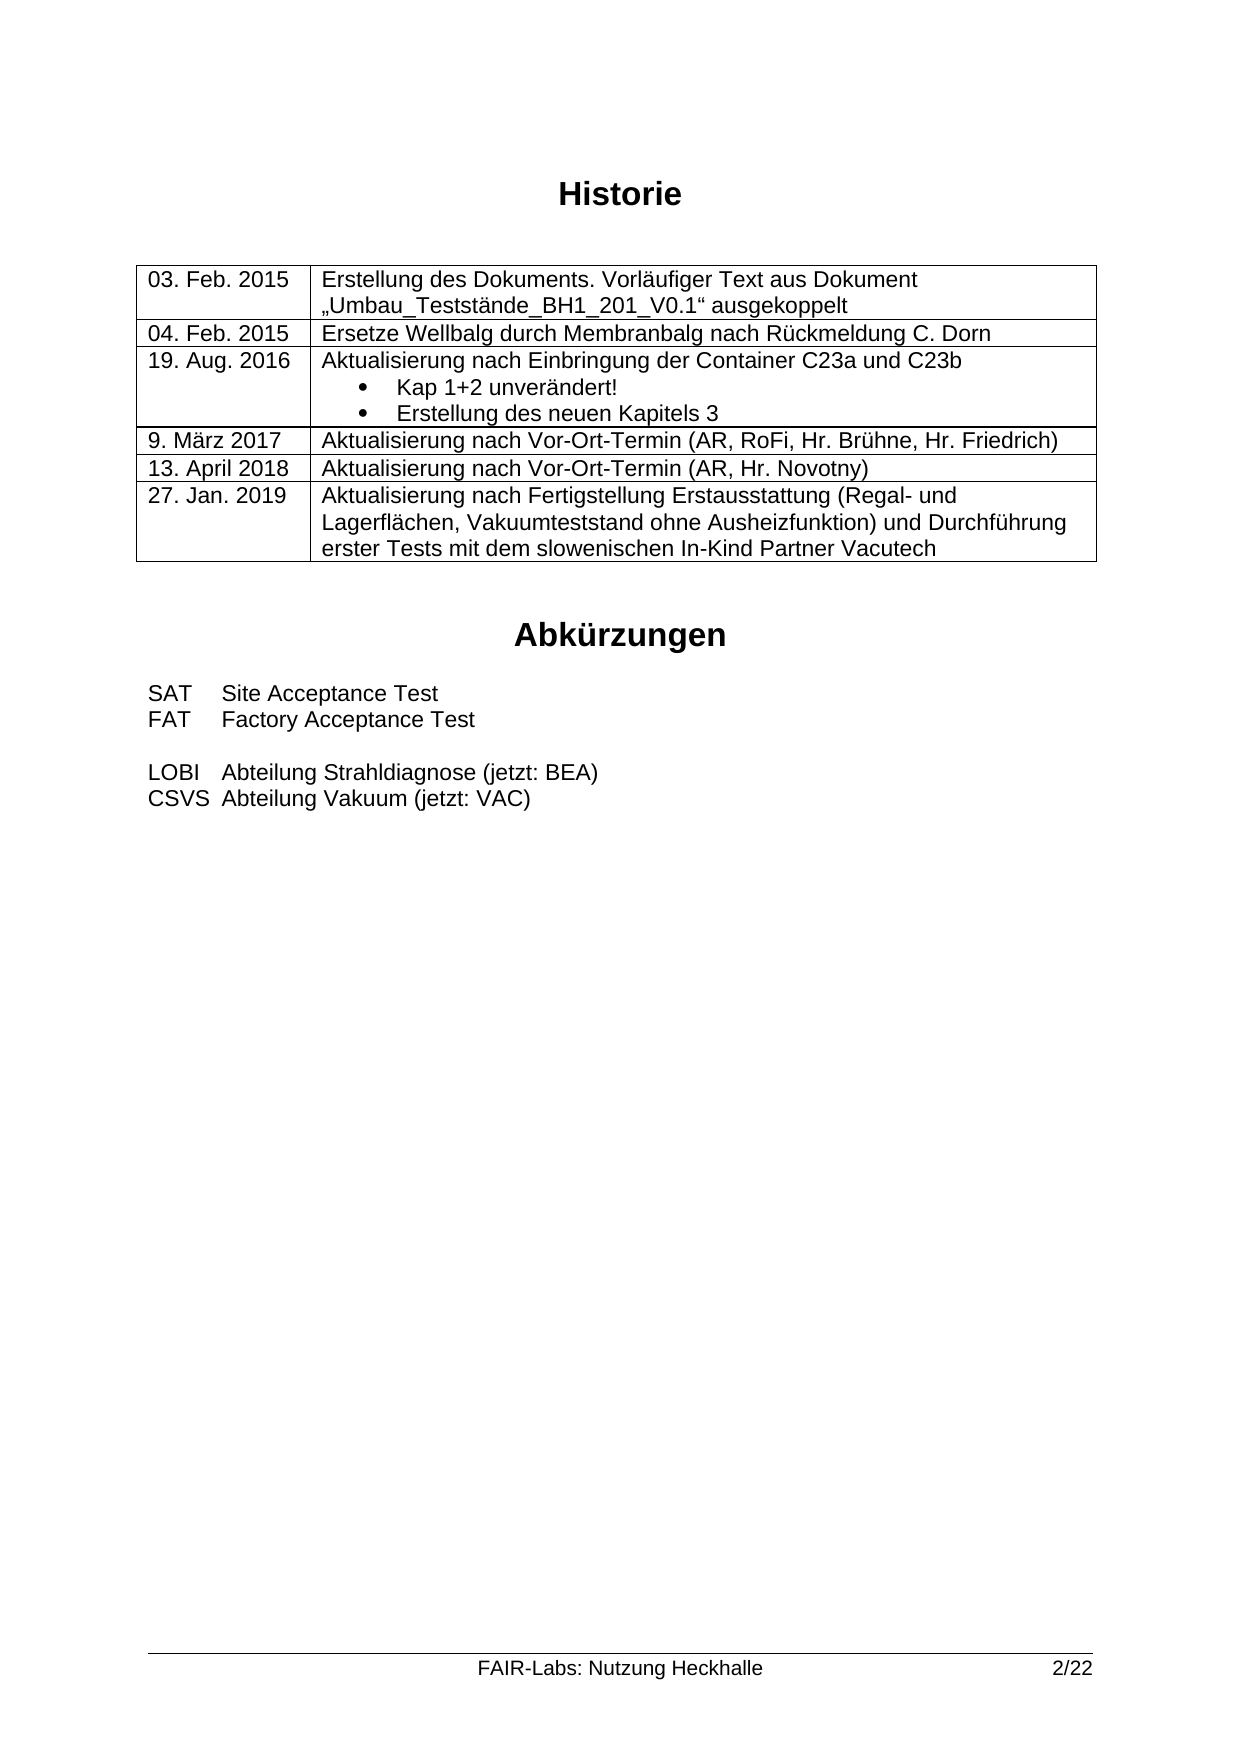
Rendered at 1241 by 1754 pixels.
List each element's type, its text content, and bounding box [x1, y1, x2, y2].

table_cell Aktualisierung nach Vor-Ort-Termin (AR, RoFi, Hr. Brühne, Hr. Friedrich) [311, 428, 1096, 454]
text FAT Factory Acceptance Test [148, 706, 1093, 732]
table_cell 19. Aug. 2016 [137, 347, 310, 426]
table_cell Ersetze Wellbalg durch Membranbalg nach Rückmeldung C. Dorn [311, 320, 1096, 346]
text SAT Site Acceptance Test [148, 680, 1093, 706]
table_cell Aktualisierung nach Vor-Ort-Termin (AR, Hr. Novotny) [311, 455, 1096, 481]
text CSVS Abteilung Vakuum (jetzt: VAC) [148, 785, 1093, 812]
text Historie [148, 174, 1093, 212]
text LOBI Abteilung Strahldiagnose (jetzt: BEA) [148, 759, 1093, 785]
table_header 03. Feb. 2015 [137, 266, 310, 319]
table_cell 9. März 2017 [137, 428, 310, 454]
text Abkürzungen [148, 615, 1093, 653]
table_cell 13. April 2018 [137, 455, 310, 481]
table_cell 27. Jan. 2019 [137, 482, 310, 561]
table_cell 04. Feb. 2015 [137, 320, 310, 346]
table_cell Aktualisierung nach Fertigstellung Erstausstattung (Regal- und Lagerflächen, Vakuumteststand ohne Ausheizfunktion) und Durchführung erster Tests mit dem slowenischen In-Kind Partner Vacutech [311, 482, 1096, 561]
table_cell Aktualisierung nach Einbringung der Container C23a und C23b Kap 1+2 unverändert! Erstellung des neuen Kapitels 3 [311, 347, 1096, 426]
table_header Erstellung des Dokuments. Vorläufiger Text aus Dokument „Umbau_Teststände_BH1_201_V0.1“ ausgekoppelt [311, 266, 1096, 319]
